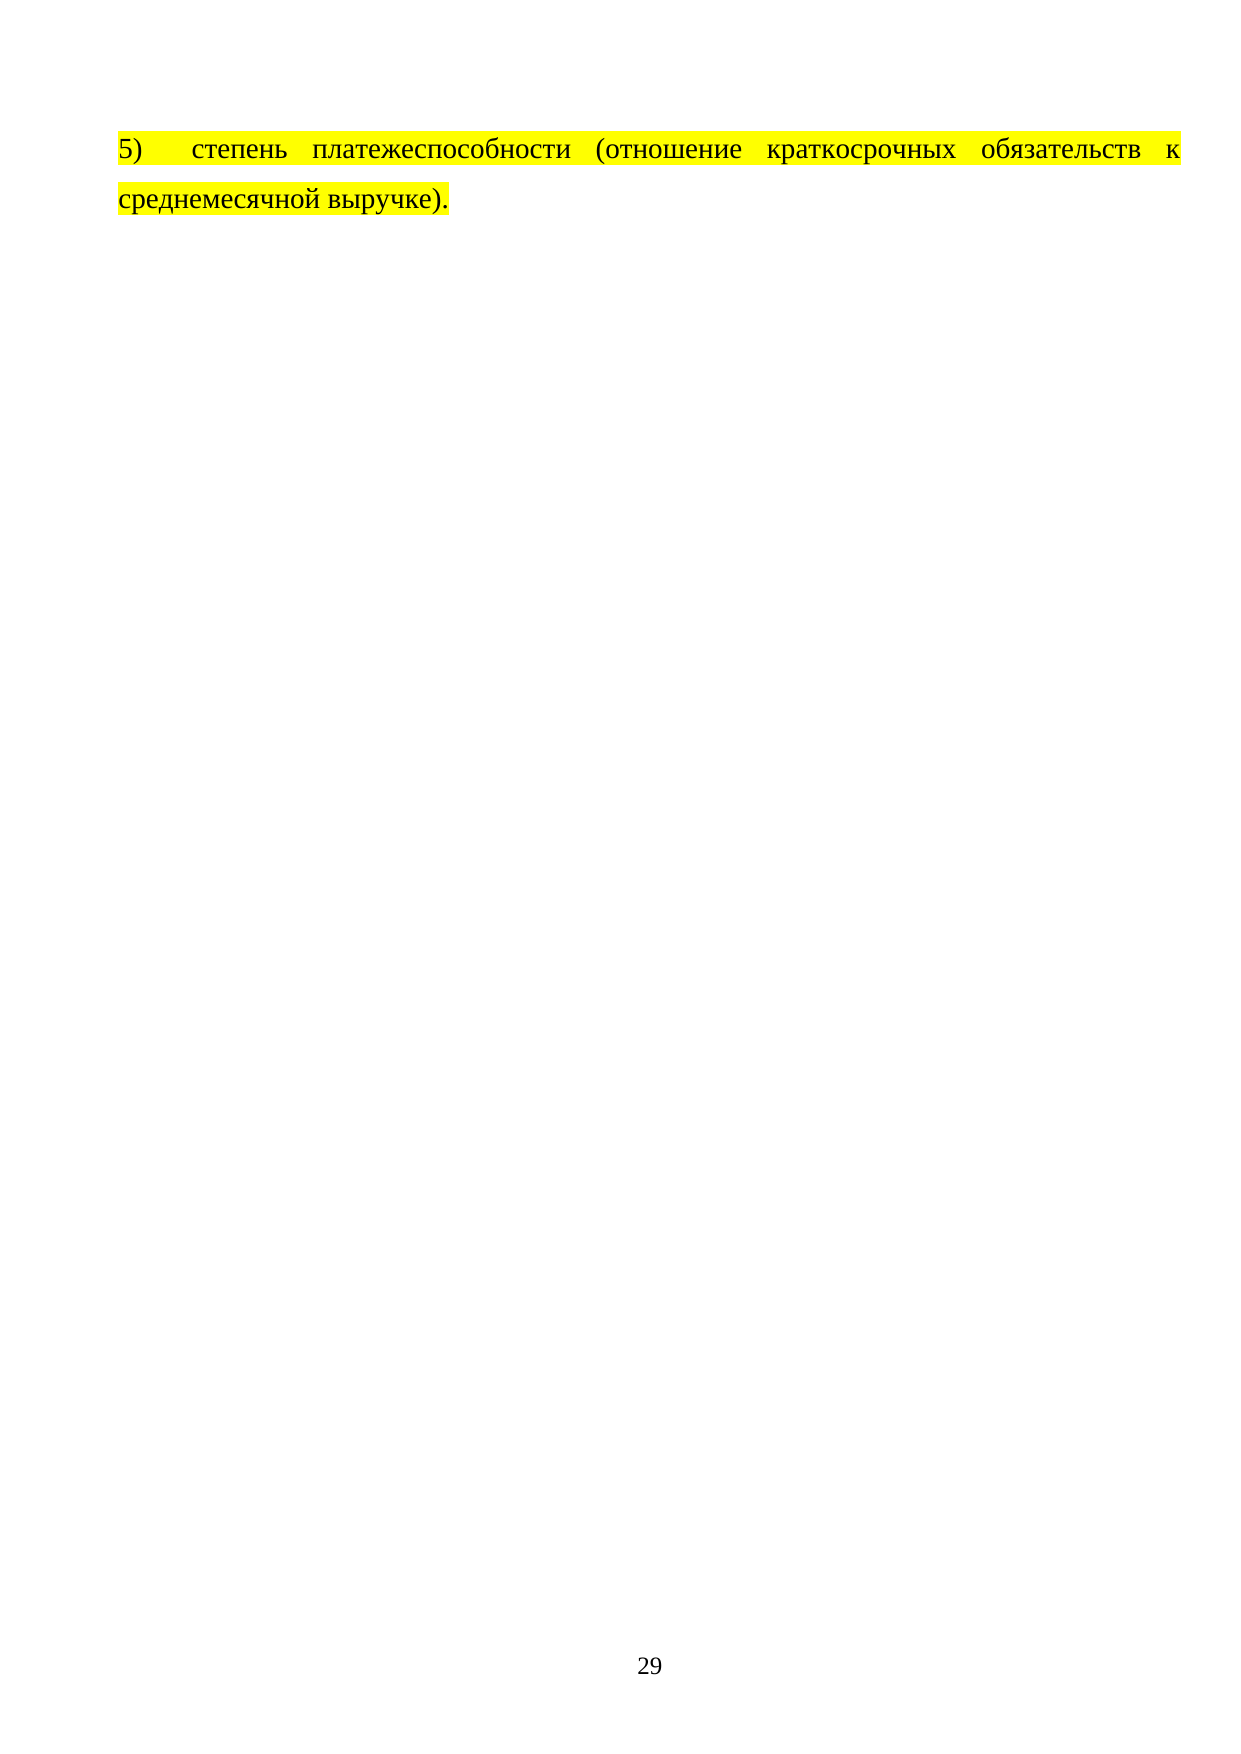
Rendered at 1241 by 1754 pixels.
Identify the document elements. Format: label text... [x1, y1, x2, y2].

text 5) степень платежеспособности (отношение краткосрочных обязательств к среднемесячной выручке). [118, 165, 1181, 215]
